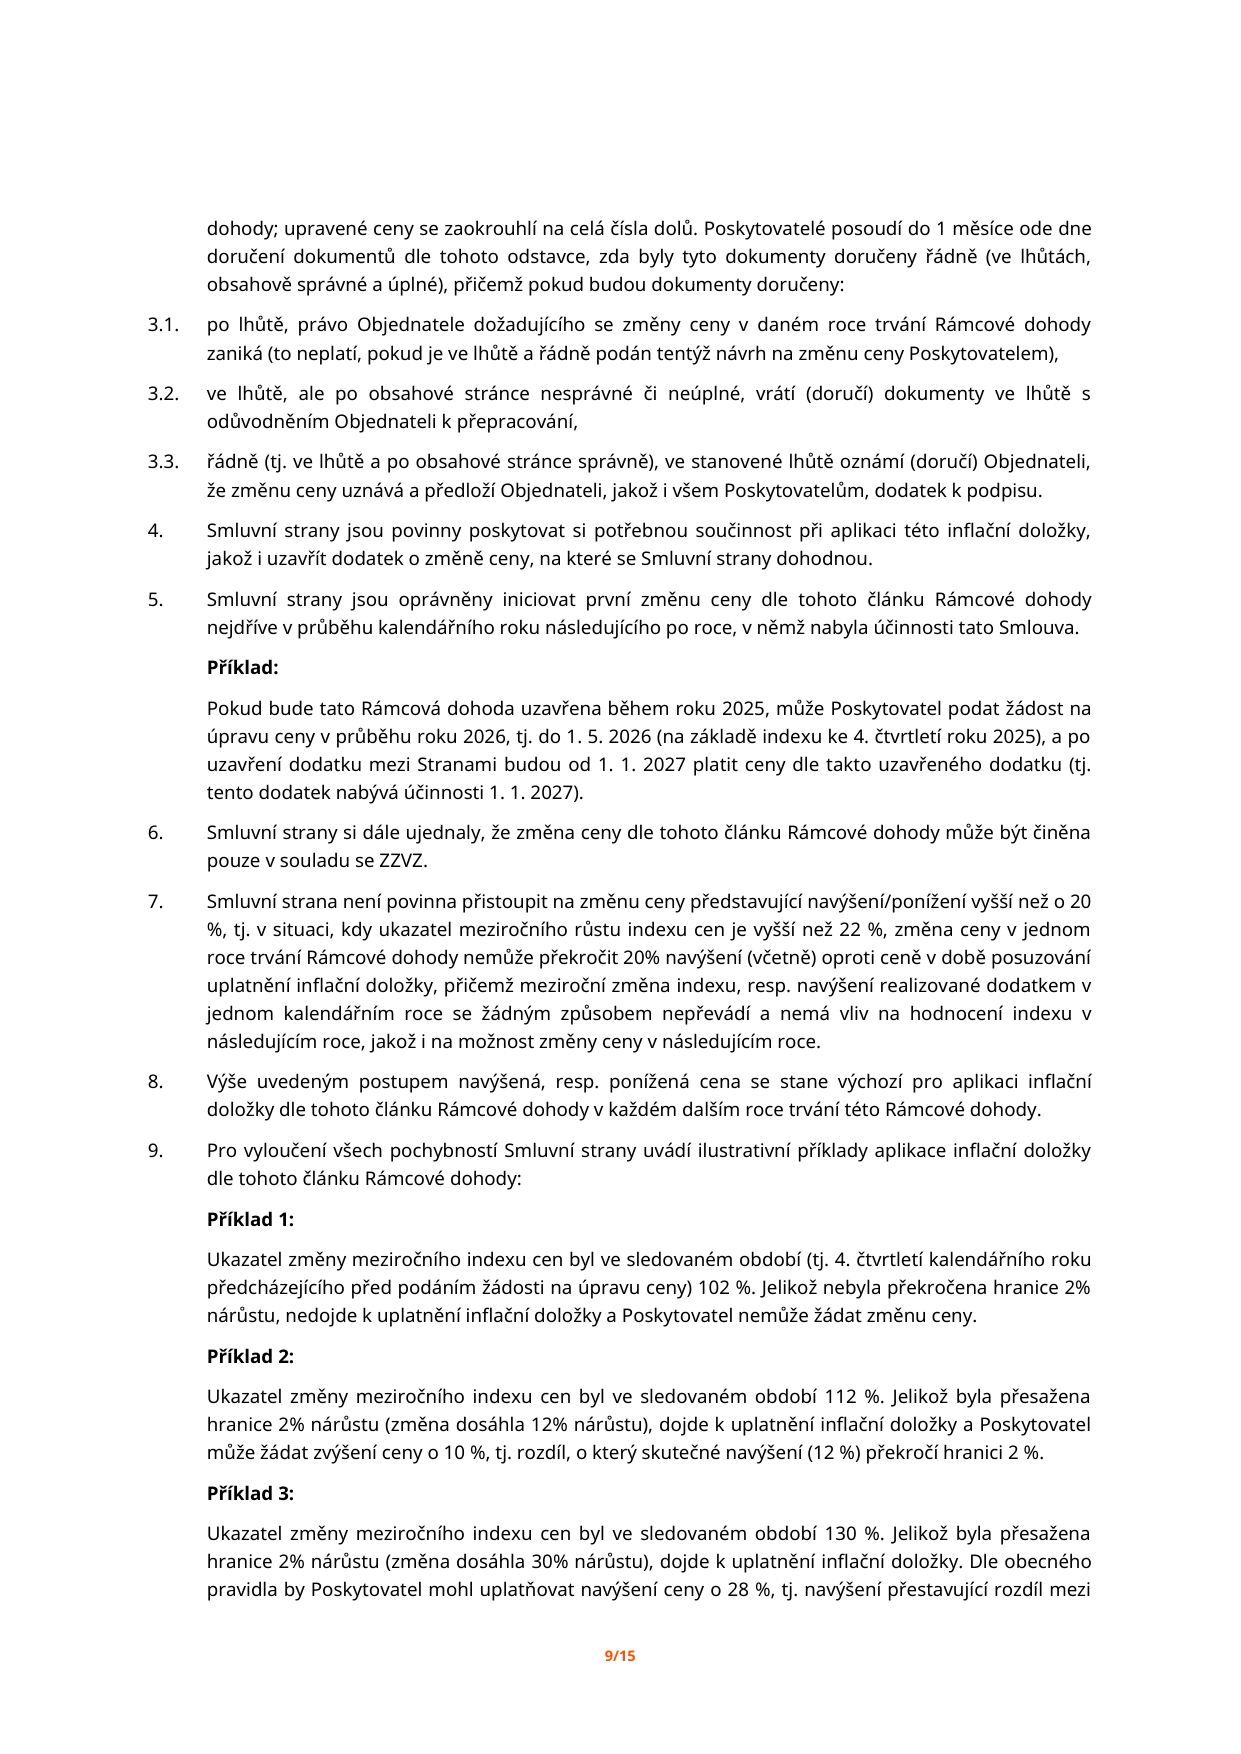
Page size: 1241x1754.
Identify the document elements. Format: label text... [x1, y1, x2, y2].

list Příklad: [207, 654, 1093, 680]
text Příklad 1: [207, 1206, 1093, 1231]
text Příklad 3: [207, 1480, 1093, 1506]
text Ukazatel změny meziročního indexu cen byl ve sledovaném období 112 %. Jelikož byla přesažena hranice 2% nárůstu (změna dosáhla 12% nárůstu), dojde k uplatnění inflační doložky a Poskytovatel může žádat zvýšení ceny o 10 %, tj. rozdíl, o který skutečné navýšení (12 %) překročí hranici 2 %. [207, 1383, 1093, 1465]
text Ukazatel změny meziročního indexu cen byl ve sledovaném období (tj. 4. čtvrtletí kalendářního roku předcházejícího před podáním žádosti na úpravu ceny) 102 %. Jelikož nebyla překročena hranice 2% nárůstu, nedojde k uplatnění inflační doložky a Poskytovatel nemůže žádat změnu ceny. [207, 1246, 1093, 1328]
text Smluvní strana není povinna přistoupit na změnu ceny představující navýšení/ponížení vyšší než o 20 %, tj. v situaci, kdy ukazatel meziročního růstu indexu cen je vyšší než 22 %, změna ceny v jednom roce trvání Rámcové dohody nemůže překročit 20% navýšení (včetně) oproti ceně v době posuzování uplatnění inflační doložky, přičemž meziroční změna indexu, resp. navýšení realizované dodatkem v jednom kalendářním roce se žádným způsobem nepřevádí a nemá vliv na hodnocení indexu v následujícím roce, jakož i na možnost změny ceny v následujícím roce. [148, 888, 1093, 1054]
text ve lhůtě, ale po obsahové stránce nesprávné či neúplné, vrátí (doručí) dokumenty ve lhůtě s odůvodněním Objednateli k přepracování, [148, 380, 1093, 434]
text řádně (tj. ve lhůtě a po obsahové stránce správně), ve stanovené lhůtě oznámí (doručí) Objednateli, že změnu ceny uznává a předloží Objednateli, jakož i všem Poskytovatelům, dodatek k podpisu. [148, 449, 1093, 502]
list Smluvní strany jsou povinny poskytovat si potřebnou součinnost při aplikaci této inflační doložky, jakož i uzavřít dodatek o změně ceny, na které se Smluvní strany dohodnou. [148, 517, 1093, 571]
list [148, 215, 1093, 297]
text po lhůtě, právo Objednatele dožadujícího se změny ceny v daném roce trvání Rámcové dohody zaniká (to neplatí, pokud je ve lhůtě a řádně podán tentýž návrh na změnu ceny Poskytovatelem), [148, 312, 1093, 365]
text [207, 1521, 1093, 1602]
list Výše uvedeným postupem navýšená, resp. ponížená cena se stane výchozí pro aplikaci inflační doložky dle tohoto článku Rámcové dohody v každém dalším roce trvání této Rámcové dohody. [148, 1069, 1093, 1122]
text Příklad 2: [207, 1343, 1093, 1368]
list Smluvní strany si dále ujednaly, že změna ceny dle tohoto článku Rámcové dohody může být činěna pouze v souladu se ZZVZ. [148, 819, 1093, 873]
list Pro vyloučení všech pochybností Smluvní strany uvádí ilustrativní příklady aplikace inflační doložky dle tohoto článku Rámcové dohody: [148, 1137, 1093, 1191]
list Smluvní strany jsou oprávněny iniciovat první změnu ceny dle tohoto článku Rámcové dohody nejdříve v průběhu kalendářního roku následujícího po roce, v němž nabyla účinnosti tato Smlouva. [148, 586, 1093, 639]
list Pokud bude tato Rámcová dohoda uzavřena během roku 2025, může Poskytovatel podat žádost na úpravu ceny v průběhu roku 2026, tj. do 1. 5. 2026 (na základě indexu ke 4. čtvrtletí roku 2025), a po uzavření dodatku mezi Stranami budou od 1. 1. 2027 platit ceny dle takto uzavřeného dodatku (tj. tento dodatek nabývá účinnosti 1. 1. 2027). [207, 695, 1093, 804]
